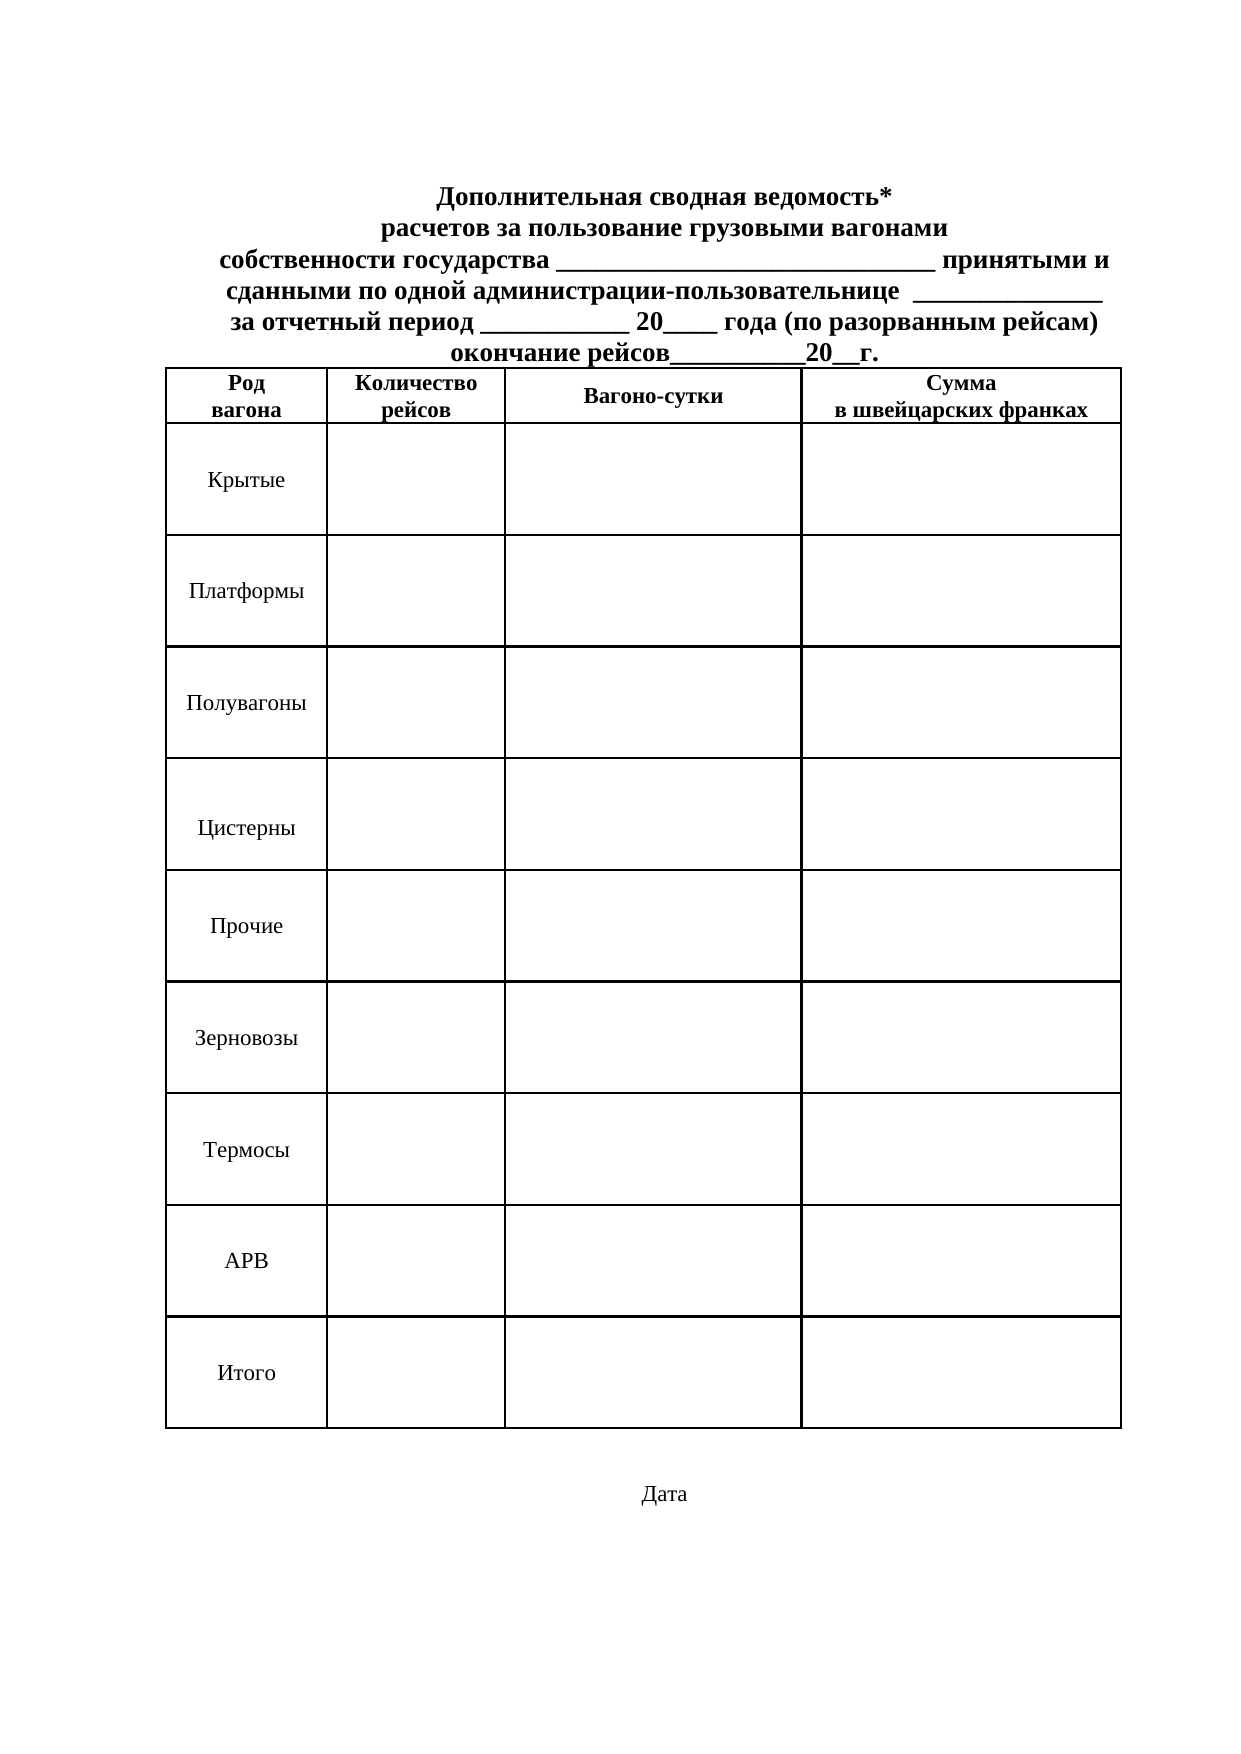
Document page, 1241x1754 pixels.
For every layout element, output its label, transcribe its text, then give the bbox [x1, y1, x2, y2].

table_cell [803, 648, 1120, 757]
table_cell [328, 1094, 504, 1204]
text окончание рейсов__________20__г. [177, 336, 1152, 367]
table_cell [506, 1206, 800, 1315]
table_cell [506, 536, 800, 645]
table_cell Крытые [167, 424, 326, 534]
table_header Сумма в швейцарских франках [803, 369, 1120, 422]
table_cell [506, 871, 800, 980]
table_cell Платформы [167, 536, 326, 645]
table_header Род вагона [167, 369, 326, 422]
table_cell [506, 424, 800, 534]
table_cell [328, 536, 504, 645]
text расчетов за пользование грузовыми вагонами [177, 212, 1152, 243]
table_cell [328, 648, 504, 757]
table_cell [803, 759, 1120, 869]
table_cell [328, 1206, 504, 1315]
table_cell Итого [167, 1318, 326, 1427]
text собственности государства ____________________________ принятыми и сданными по одной администрации-пользовательнице ______________ за отчетный период ___________ 20____ года (по разорванным рейсам) [177, 243, 1152, 336]
table_cell Зерновозы [167, 983, 326, 1092]
text Дата [177, 1480, 1152, 1507]
table_cell [506, 648, 800, 757]
table_cell [803, 871, 1120, 980]
table_cell Термосы [167, 1094, 326, 1204]
table_cell Полувагоны [167, 648, 326, 757]
table_cell [803, 536, 1120, 645]
table_cell [803, 424, 1120, 534]
table_cell Цистерны [167, 759, 326, 869]
table_header Вагоно-сутки [506, 369, 800, 422]
table_cell [328, 759, 504, 869]
table_header Количество рейсов [328, 369, 504, 422]
table_cell [506, 983, 800, 1092]
table_cell [506, 1094, 800, 1204]
table_cell [803, 983, 1120, 1092]
table_cell [803, 1206, 1120, 1315]
table_cell [328, 983, 504, 1092]
text Дополнительная сводная ведомость* [177, 180, 1152, 212]
table_cell [803, 1094, 1120, 1204]
table_cell [328, 424, 504, 534]
table_cell [803, 1318, 1120, 1427]
table_cell [506, 759, 800, 869]
table_cell АРВ [167, 1206, 326, 1315]
table_cell [506, 1318, 800, 1427]
table_cell [328, 871, 504, 980]
table_cell Прочие [167, 871, 326, 980]
table_cell [328, 1318, 504, 1427]
